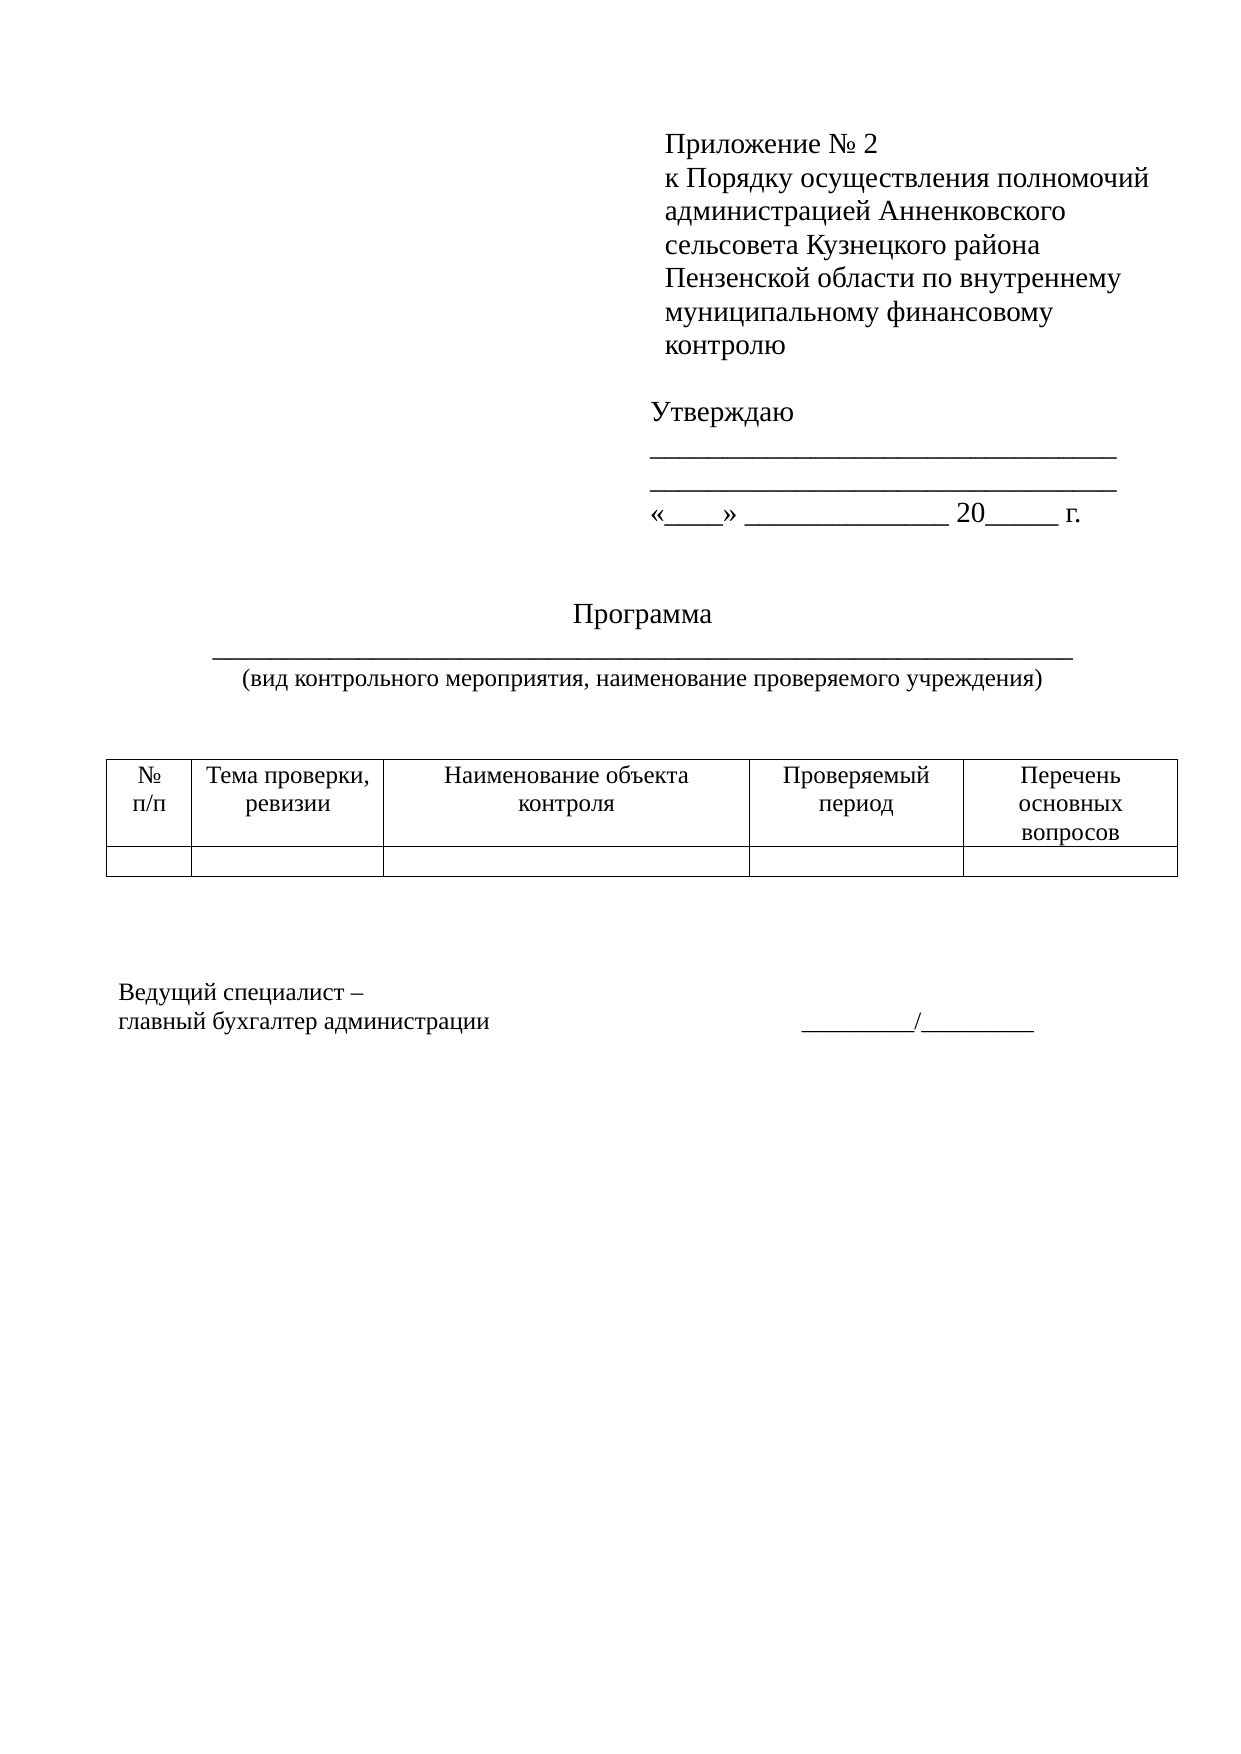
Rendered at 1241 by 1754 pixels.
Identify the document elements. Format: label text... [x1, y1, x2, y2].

text Приложение № 2 [664, 126, 1167, 160]
text (вид контрольного мероприятия, наименование проверяемого учреждения) [88, 663, 1196, 692]
table_cell [384, 847, 749, 876]
table_header Перечень основных вопросов [964, 760, 1177, 846]
text ___________________________________________________________ [118, 629, 1167, 663]
text Ведущий специалист – [118, 977, 1167, 1006]
table_header Тема проверки, ревизии [192, 760, 383, 846]
text к Порядку осуществления полномочий администрацией Анненковского сельсовета Кузнецкого района Пензенской области по внутреннему муниципальному финансовому контролю [664, 160, 1167, 361]
table_header Наименование объекта контроля [384, 760, 749, 846]
text «____» ______________ 20_____ г. [650, 495, 1167, 529]
text ________________________________ [650, 428, 1167, 462]
table_cell [107, 847, 191, 876]
table_header Проверяемый период [750, 760, 963, 846]
table_cell [192, 847, 383, 876]
text Утверждаю [650, 394, 1167, 428]
table_cell [964, 847, 1177, 876]
text Программа [118, 596, 1167, 629]
text главный бухгалтер администрации _________/_________ [118, 1006, 1167, 1035]
text ________________________________ [650, 462, 1167, 495]
table_cell [750, 847, 963, 876]
table_header № п/п [107, 760, 191, 846]
